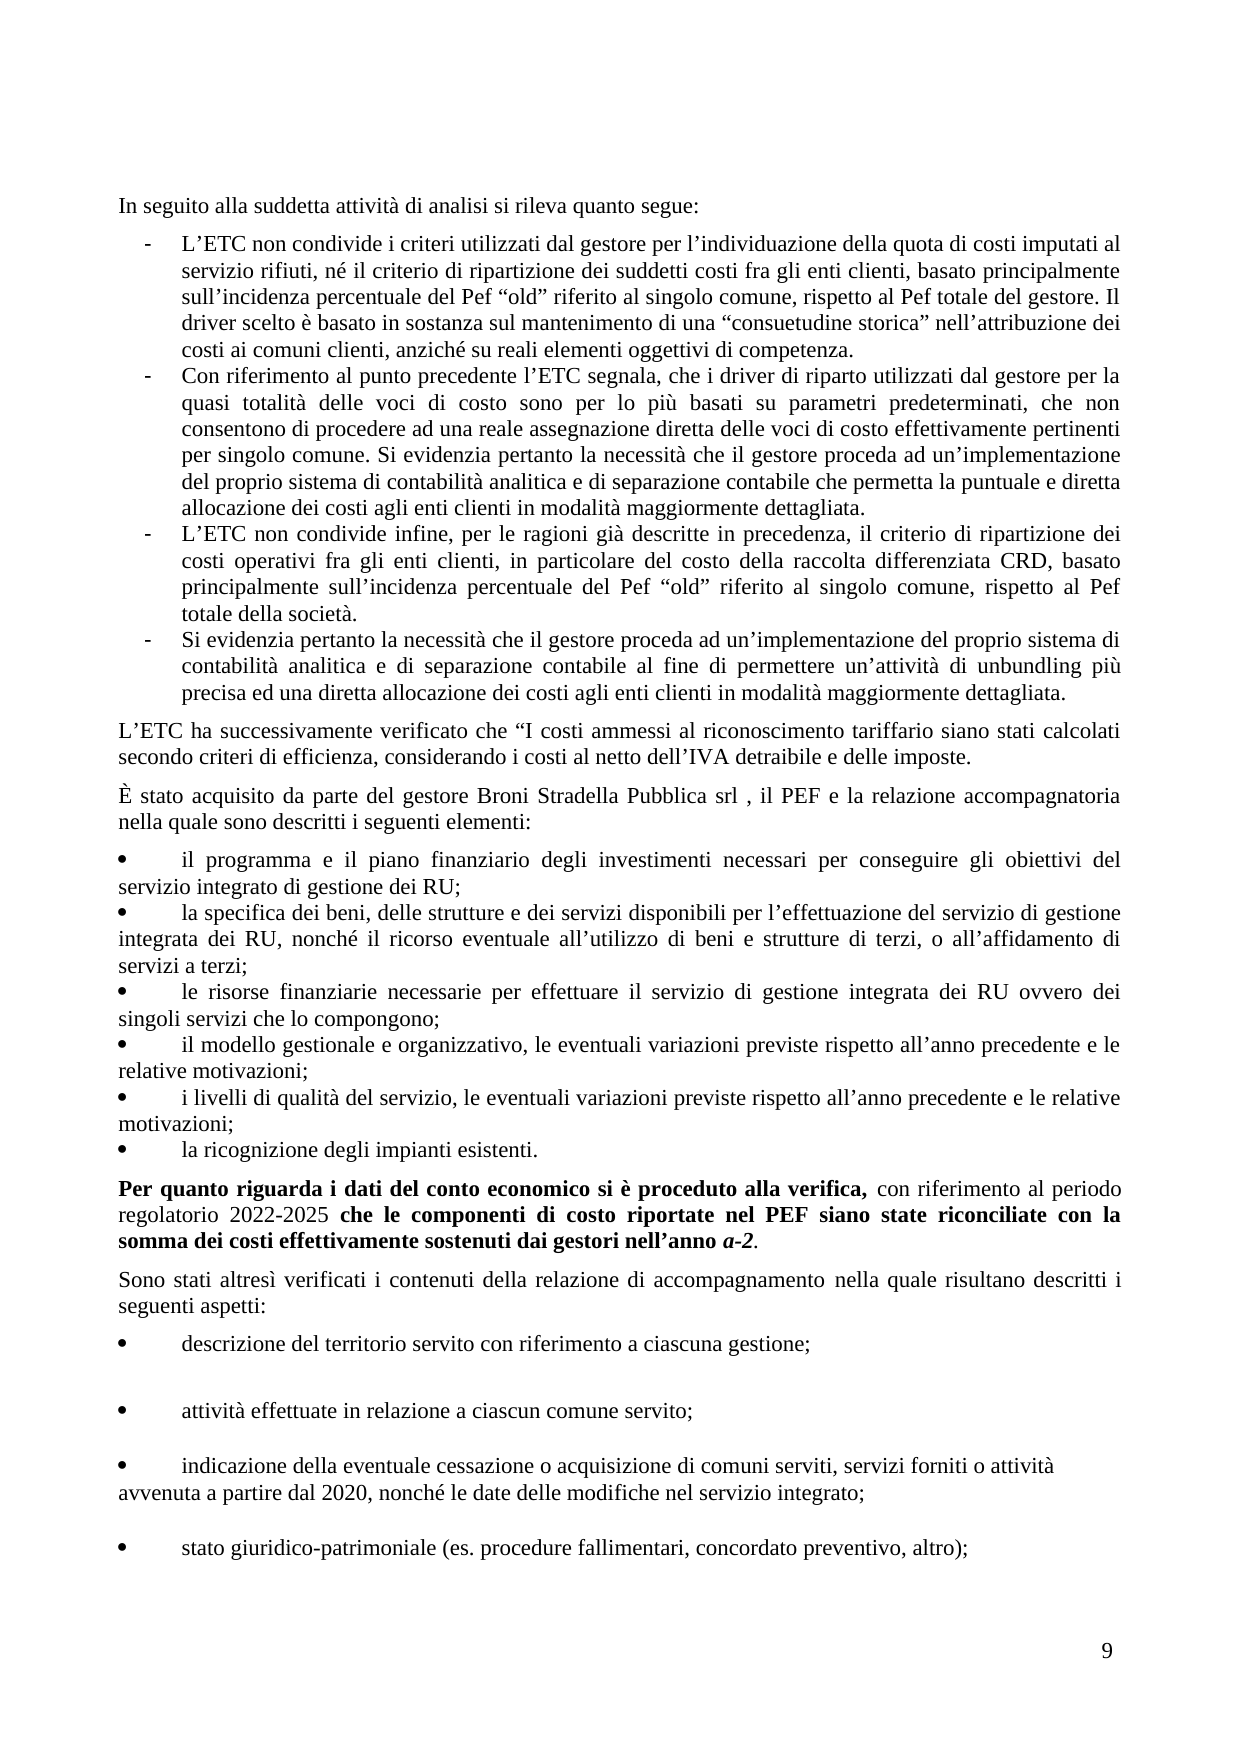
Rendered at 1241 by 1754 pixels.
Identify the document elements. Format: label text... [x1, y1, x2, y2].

list descrizione del territorio servito con riferimento a ciascuna gestione; [118, 1426, 1122, 1481]
text In seguito alla suddetta attività di analisi si rileva quanto segue: [118, 192, 1122, 218]
list Si evidenzia pertanto la necessità che il gestore proceda ad un’implementazione del proprio sistema di contabilità analitica e di separazione contabile al fine di permettere un’attività di unbundling più precisa ed una diretta allocazione dei costi agli enti clienti in modalità maggiormente dettagliata. [144, 662, 1122, 741]
text Per quanto riguarda i dati del conto economico si è proceduto alla verifica, con riferimento al periodo regolatorio 2022-2025 che le componenti di costo riportate nel PEF siano state riconciliate con la somma dei costi effettivamente sostenuti dai gestori nell’anno a-2. [118, 1271, 1122, 1349]
list le risorse finanziarie necessarie per effettuare il servizio di gestione integrata dei RU ovvero dei singoli servizi che lo compongono; [118, 1038, 1122, 1091]
list L’ETC non condivide i criteri utilizzati dal gestore per l’individuazione della quota di costi imputati al servizio rifiuti, né il criterio di ripartizione dei suddetti costi fra gli enti clienti, basato principalmente sull’incidenza percentuale del Pef “old” riferito al singolo comune, rispetto al Pef totale del gestore. Il driver scelto è basato in sostanza sul mantenimento di una “consuetudine storica” nell’attribuzione dei costi ai comuni clienti, anziché su reali elementi oggettivi di competenza. [144, 230, 1122, 362]
list la specifica dei beni, delle strutture e dei servizi disponibili per l’effettuazione del servizio di gestione integrata dei RU, nonché il ricorso eventuale all’utilizzo di beni e strutture di terzi, o all’affidamento di servizi a terzi; [118, 947, 1122, 1026]
text Sono stati altresì verificati i contenuti della relazione di accompagnamento nella quale risultano descritti i seguenti aspetti: [118, 1362, 1122, 1414]
text È stato acquisito da parte del gestore Broni Stradella Pubblica srl , il PEF e la relazione accompagnatoria nella quale sono descritti i seguenti elementi: [118, 818, 1122, 870]
list Con riferimento al punto precedente l’ETC segnala, che i driver di riparto utilizzati dal gestore per la quasi totalità delle voci di costo sono per lo più basati su parametri predeterminati, che non consentono di procedere ad una reale assegnazione diretta delle voci di costo effettivamente pertinenti per singolo comune. Si evidenzia pertanto la necessità che il gestore proceda ad un’implementazione del proprio sistema di contabilità analitica e di separazione contabile che permetta la puntuale e diretta allocazione dei costi agli enti clienti in modalità maggiormente dettagliata. [144, 374, 1122, 532]
list il programma e il piano finanziario degli investimenti necessari per conseguire gli obiettivi del servizio integrato di gestione dei RU; [118, 882, 1122, 935]
list il modello gestionale e organizzativo, le eventuali variazioni previste rispetto all’anno precedente e le relative motivazioni; [118, 1103, 1122, 1156]
text L’ETC ha successivamente verificato che “I costi ammessi al riconoscimento tariffario siano stati calcolati secondo criteri di efficienza, considerando i costi al netto dell’IVA detraibile e delle imposte. [118, 753, 1122, 806]
list la ricognizione degli impianti esistenti. [118, 1232, 1122, 1258]
list L’ETC non condivide infine, per le ragioni già descritte in precedenza, il criterio di ripartizione dei costi operativi fra gli enti clienti, in particolare del costo della raccolta differenziata CRD, basato principalmente sull’incidenza percentuale del Pef “old” riferito al singolo comune, rispetto al Pef totale della società. [144, 544, 1122, 650]
list attività effettuate in relazione a ciascun comune servito; [118, 1493, 1122, 1548]
list i livelli di qualità del servizio, le eventuali variazioni previste rispetto all’anno precedente e le relative motivazioni; [118, 1167, 1122, 1220]
